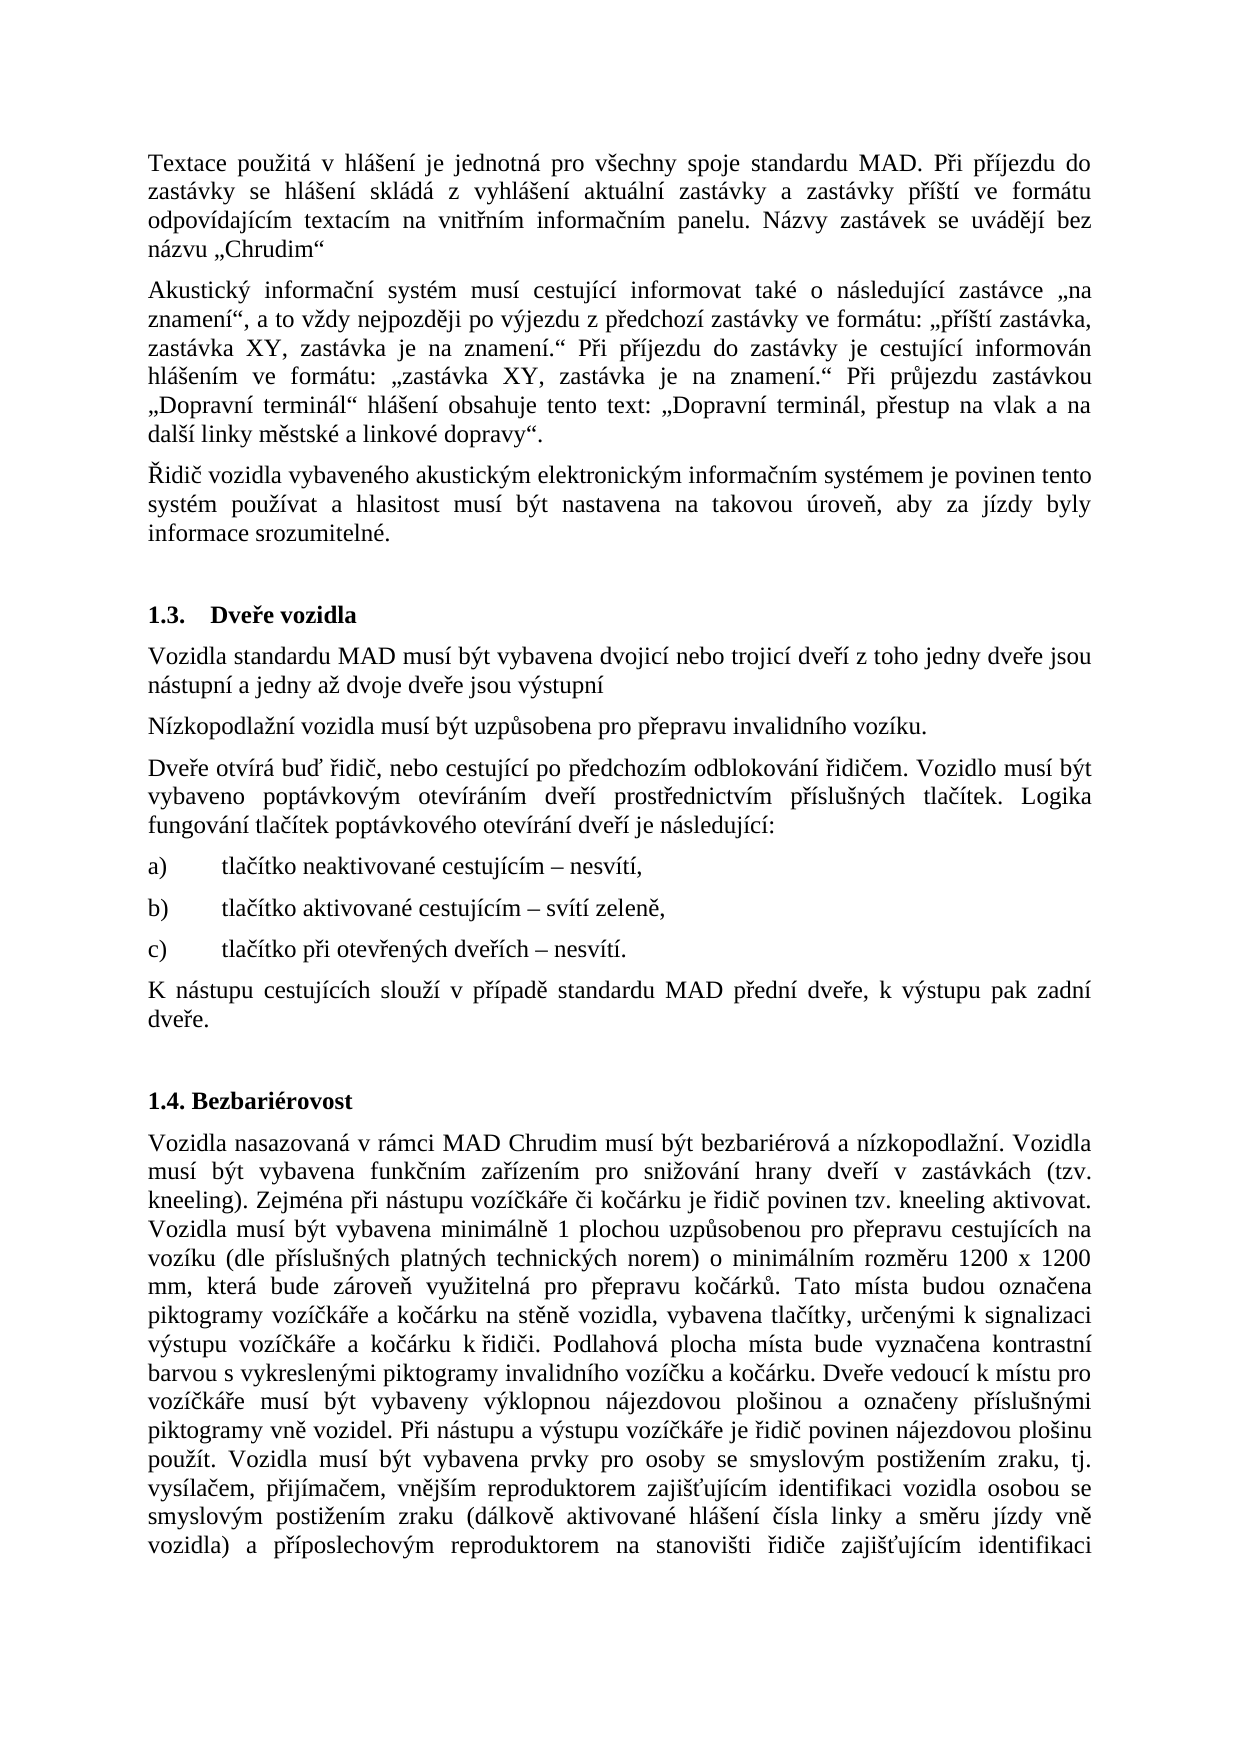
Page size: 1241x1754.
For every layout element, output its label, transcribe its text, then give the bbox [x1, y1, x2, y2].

text Textace použitá v hlášení je jednotná pro všechny spoje standardu MAD. Při příjezdu do zastávky se hlášení skládá z vyhlášení aktuální zastávky a zastávky příští ve formátu odpovídajícím textacím na vnitřním informačním panelu. Názvy zastávek se uvádějí bez názvu „Chrudim“ [148, 148, 1093, 263]
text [148, 1128, 1093, 1559]
text 1.3. Dveře vozidla [148, 600, 1093, 629]
text Vozidla standardu MAD musí být vybavena dvojicí nebo trojicí dveří z toho jedny dveře jsou nástupní a jedny až dvoje dveře jsou výstupní [148, 641, 1093, 699]
text 1.4. Bezbariérovost [148, 1086, 1093, 1115]
text Řidič vozidla vybaveného akustickým elektronickým informačním systémem je povinen tento systém používat a hlasitost musí být nastavena na takovou úroveň, aby za jízdy byly informace srozumitelné. [148, 460, 1093, 546]
text c) tlačítko při otevřených dveřích – nesvítí. [148, 934, 1093, 963]
text K nástupu cestujících slouží v případě standardu MAD přední dveře, k výstupu pak zadní dveře. [148, 975, 1093, 1033]
text Akustický informační systém musí cestující informovat také o následující zastávce „na znamení“, a to vždy nejpozději po výjezdu z předchozí zastávky ve formátu: „příští zastávka, zastávka XY, zastávka je na znamení.“ Při příjezdu do zastávky je cestující informován hlášením ve formátu: „zastávka XY, zastávka je na znamení.“ Při průjezdu zastávkou „Dopravní terminál“ hlášení obsahuje tento text: „Dopravní terminál, přestup na vlak a na další linky městské a linkové dopravy“. [148, 275, 1093, 448]
text a) tlačítko neaktivované cestujícím – nesvítí, [148, 851, 1093, 880]
text Nízkopodlažní vozidla musí být uzpůsobena pro přepravu invalidního vozíku. [148, 711, 1093, 740]
text Dveře otvírá buď řidič, nebo cestující po předchozím odblokování řidičem. Vozidlo musí být vybaveno poptávkovým otevíráním dveří prostřednictvím příslušných tlačítek. Logika fungování tlačítek poptávkového otevírání dveří je následující: [148, 753, 1093, 839]
text b) tlačítko aktivované cestujícím – svítí zeleně, [148, 893, 1093, 921]
